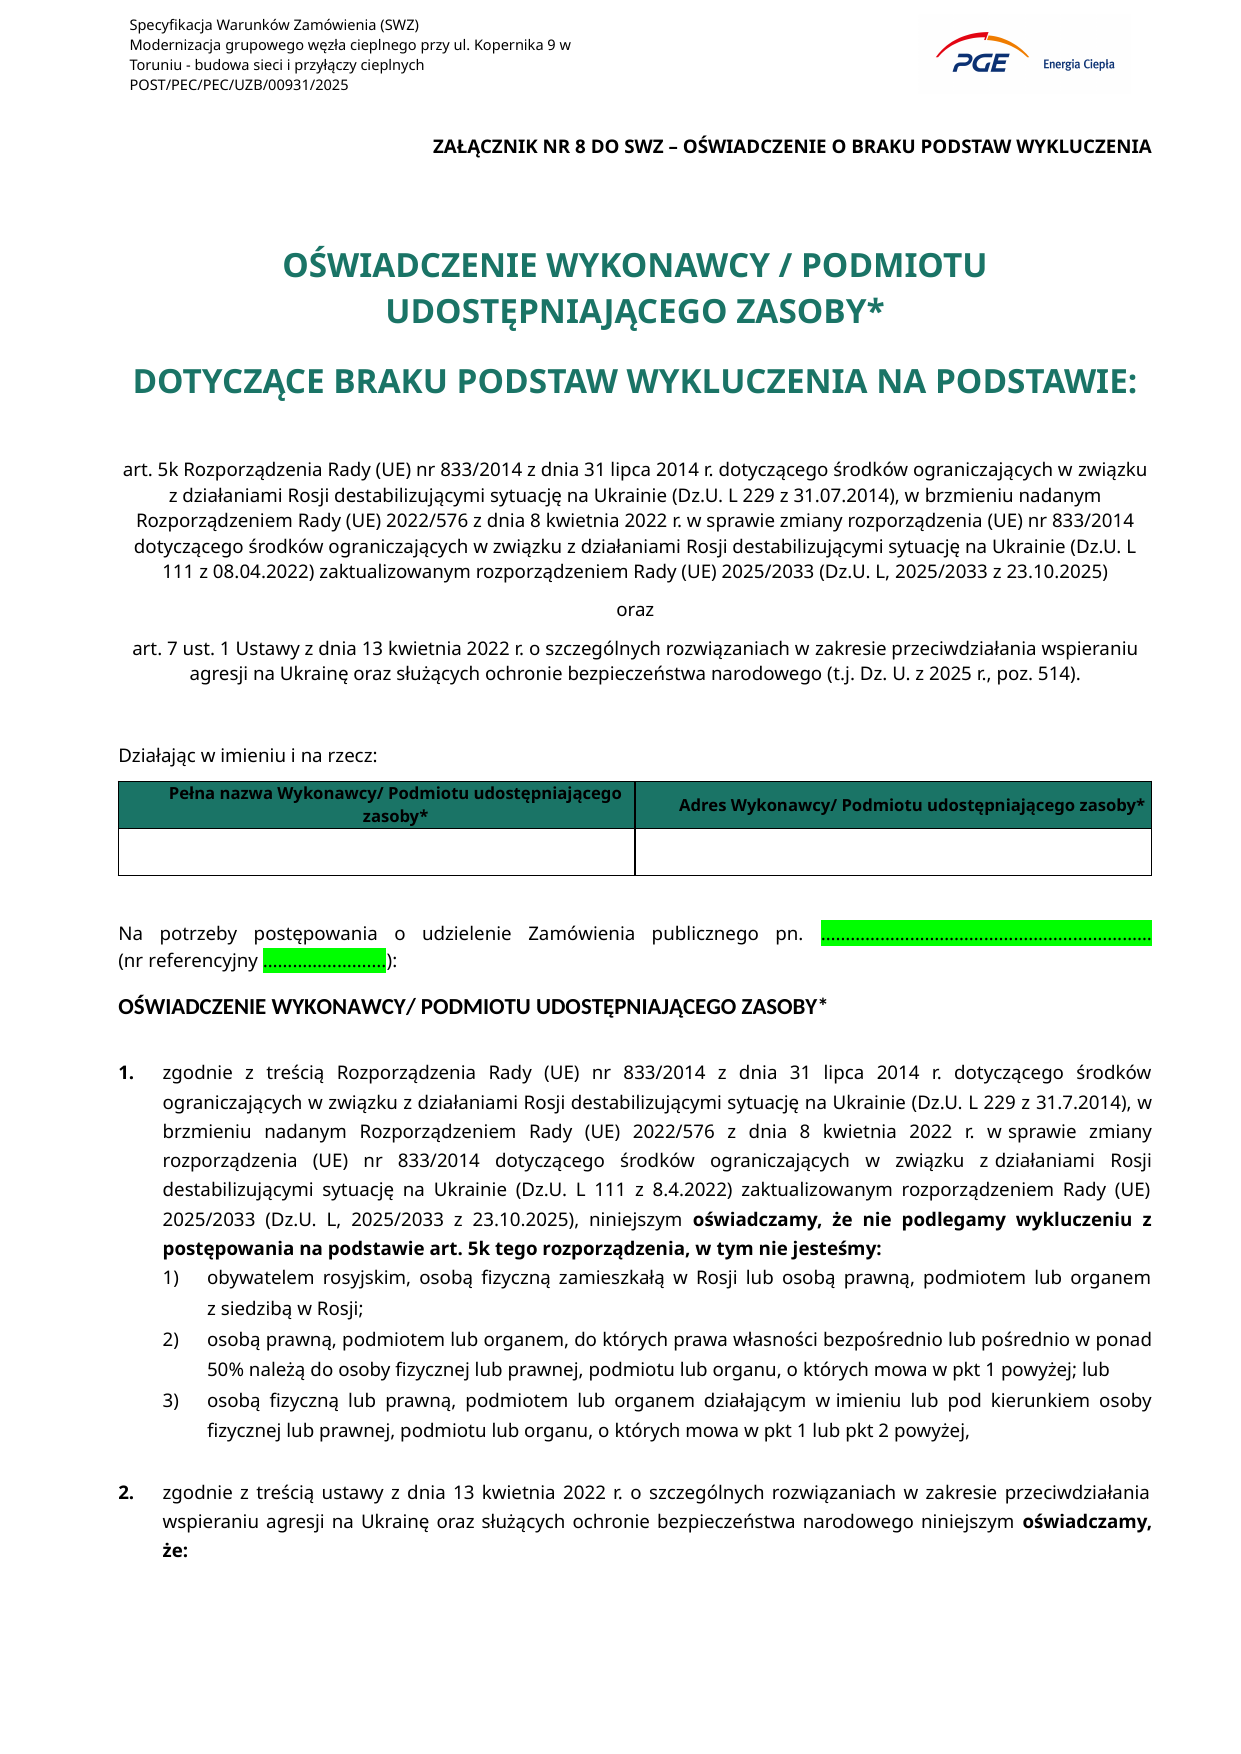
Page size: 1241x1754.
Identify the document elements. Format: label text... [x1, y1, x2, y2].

table_cell [636, 829, 1151, 875]
list zgodnie z treścią Rozporządzenia Rady (UE) nr 833/2014 z dnia 31 lipca 2014 r. dotyczącego środków ograniczających w związku z działaniami Rosji destabilizującymi sytuację na Ukrainie (Dz.U. L 229 z 31.7.2014), w brzmieniu nadanym Rozporządzeniem Rady (UE) 2022/576 z dnia 8 kwietnia 2022 r. w sprawie zmiany rozporządzenia (UE) nr 833/2014 dotyczącego środków ograniczających w związku z działaniami Rosji destabilizującymi sytuację na Ukrainie (Dz.U. L 111 z 8.4.2022) zaktualizowanym rozporządzeniem Rady (UE) 2025/2033 (Dz.U. L, 2025/2033 z 23.10.2025), niniejszym oświadczamy, że nie podlegamy wykluczeniu z postępowania na podstawie art. 5k tego rozporządzenia, w tym nie jesteśmy: [118, 1060, 1152, 1261]
subtitle oraz [118, 597, 1152, 622]
picture [918, 14, 1131, 94]
table_header Pełna nazwa Wykonawcy/ Podmiotu udostępniającego zasoby* [119, 782, 634, 828]
subtitle osobą fizyczną lub prawną, podmiotem lub organem działającym w imieniu lub pod kierunkiem osoby fizycznej lub prawnej, podmiotu lub organu, o których mowa w pkt 1 lub pkt 2 powyżej, [162, 1387, 1152, 1443]
subtitle OŚWIADCZENIE WYKONAWCY / PODMIOTU UDOSTĘPNIAJĄCEGO ZASOBY* [118, 242, 1152, 333]
text OŚWIADCZENIE WYKONAWCY/ PODMIOTU UDOSTĘPNIAJĄCEGO ZASOBY* [118, 992, 1152, 1020]
list zgodnie z treścią ustawy z dnia 13 kwietnia 2022 r. o szczególnych rozwiązaniach w zakresie przeciwdziałania wspieraniu agresji na Ukrainę oraz służących ochronie bezpieczeństwa narodowego niniejszym oświadczamy, że: [118, 1479, 1152, 1563]
text ZAŁĄCZNIK NR 8 DO SWZ – Oświadczenie o braku podstaw wykluczenia [118, 133, 1152, 158]
subtitle art. 7 ust. 1 Ustawy z dnia 13 kwietnia 2022 r. o szczególnych rozwiązaniach w zakresie przeciwdziałania wspieraniu agresji na Ukrainę oraz służących ochronie bezpieczeństwa narodowego (t.j. Dz. U. z 2025 r., poz. 514). [118, 635, 1152, 686]
subtitle osobą prawną, podmiotem lub organem, do których prawa własności bezpośrednio lub pośrednio w ponad 50% należą do osoby fizycznej lub prawnej, podmiotu lub organu, o których mowa w pkt 1 powyżej; lub [162, 1326, 1152, 1382]
subtitle obywatelem rosyjskim, osobą fizyczną zamieszkałą w Rosji lub osobą prawną, podmiotem lub organem z siedzibą w Rosji; [162, 1264, 1152, 1321]
subtitle Działając w imieniu i na rzecz: [118, 742, 1181, 768]
table_header Adres Wykonawcy/ Podmiotu udostępniającego zasoby* [636, 782, 1151, 828]
subtitle art. 5k Rozporządzenia Rady (UE) nr 833/2014 z dnia 31 lipca 2014 r. dotyczącego środków ograniczających w związku z działaniami Rosji destabilizującymi sytuację na Ukrainie (Dz.U. L 229 z 31.07.2014), w brzmieniu nadanym Rozporządzeniem Rady (UE) 2022/576 z dnia 8 kwietnia 2022 r. w sprawie zmiany rozporządzenia (UE) nr 833/2014 dotyczącego środków ograniczających w związku z działaniami Rosji destabilizującymi sytuację na Ukrainie (Dz.U. L 111 z 08.04.2022) zaktualizowanym rozporządzeniem Rady (UE) 2025/2033 (Dz.U. L, 2025/2033 z 23.10.2025) [118, 457, 1152, 584]
table_cell [119, 829, 634, 875]
text Na potrzeby postępowania o udzielenie Zamówienia publicznego pn. …………………………………………….…………… (nr referencyjny …………………….): [118, 920, 1152, 973]
subtitle DOTYCZĄCE BRAKU PODSTAW WYKLUCZENIA NA PODSTAWIE: [118, 358, 1152, 403]
